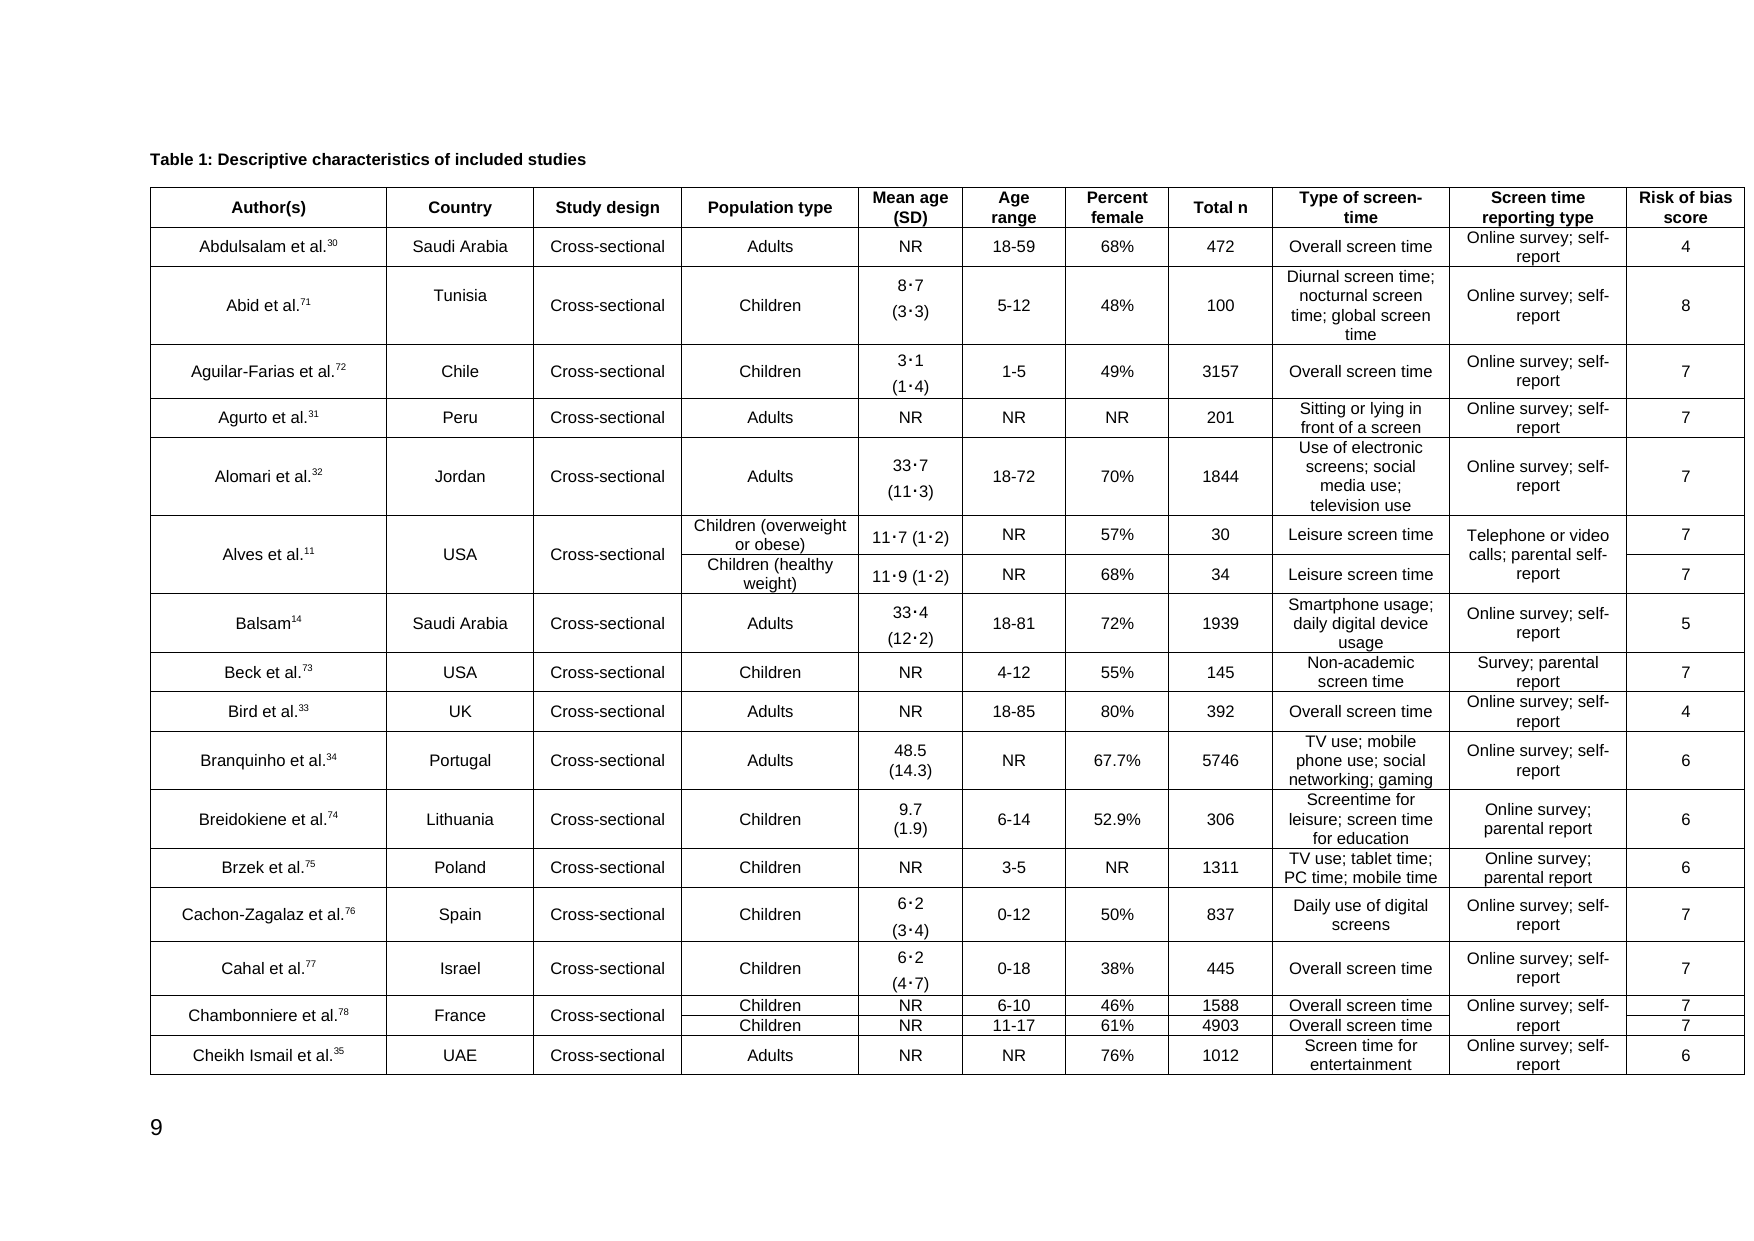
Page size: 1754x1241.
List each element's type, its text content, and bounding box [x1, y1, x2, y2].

table_cell Online survey; parental report [1450, 790, 1626, 848]
table_cell Cross-sectional [534, 267, 681, 344]
table_cell Cross-sectional [534, 516, 681, 593]
table_header Country [387, 188, 533, 227]
table_cell Online survey; self-report [1450, 594, 1626, 652]
table_cell 72% [1066, 594, 1168, 652]
table_header Percent female [1066, 188, 1168, 227]
table_cell Overall screen time [1273, 1016, 1449, 1035]
table_cell NR [859, 1016, 962, 1035]
table_cell Online survey; self-report [1450, 228, 1626, 266]
table_cell NR [859, 996, 962, 1015]
table_cell Online survey; self-report [1450, 438, 1626, 514]
table_cell 46% [1066, 996, 1168, 1015]
table_cell Leisure screen time [1273, 516, 1449, 554]
table_cell 38% [1066, 942, 1168, 994]
table_cell Cross-sectional [534, 849, 681, 887]
table_header Population type [682, 188, 858, 227]
table_cell Chile [387, 345, 533, 397]
table_cell NR [963, 732, 1065, 789]
table_cell Children [682, 849, 858, 887]
table_cell 0-18 [963, 942, 1065, 994]
table_cell Cross-sectional [534, 345, 681, 397]
table_cell Adults [682, 594, 858, 652]
table_cell 6·2 (4·7) [859, 942, 962, 994]
table_cell Children [682, 267, 858, 344]
table_cell Children [682, 790, 858, 848]
table_cell Online survey; self-report [1450, 267, 1626, 344]
table_cell Adults [682, 732, 858, 789]
table_cell 4-12 [963, 653, 1065, 691]
table_cell NR [963, 399, 1065, 437]
table_cell 7 [1627, 555, 1744, 593]
table_cell 0-12 [963, 888, 1065, 941]
table_cell 11·7 (1·2) [859, 516, 962, 554]
table_cell 11-17 [963, 1016, 1065, 1035]
table_cell Diurnal screen time; nocturnal screen time; global screen time [1273, 267, 1449, 344]
table_cell 33·4 (12·2) [859, 594, 962, 652]
table_cell Children [682, 888, 858, 941]
table_cell 4 [1627, 228, 1744, 266]
table_cell NR [859, 228, 962, 266]
table_cell Overall screen time [1273, 942, 1449, 994]
table_cell Cross-sectional [534, 888, 681, 941]
table_cell 68% [1066, 555, 1168, 593]
table_cell Children (overweight or obese) [682, 516, 858, 554]
table_cell 6 [1627, 849, 1744, 887]
table_cell 80% [1066, 692, 1168, 731]
table_cell Cachon-Zagalaz et al.76 [151, 888, 386, 941]
table_cell 48% [1066, 267, 1168, 344]
table_cell 472 [1169, 228, 1272, 266]
table_cell 33·7 (11·3) [859, 438, 962, 514]
table_cell 7 [1627, 1016, 1744, 1035]
table_cell Cross-sectional [534, 1036, 681, 1074]
table_cell Portugal [387, 732, 533, 789]
table_cell 52.9% [1066, 790, 1168, 848]
table_cell Cahal et al.77 [151, 942, 386, 994]
table_cell NR [859, 849, 962, 887]
table_cell NR [963, 555, 1065, 593]
table_cell Israel [387, 942, 533, 994]
table_cell 7 [1627, 399, 1744, 437]
table_cell TV use; mobile phone use; social networking; gaming [1273, 732, 1449, 789]
table_cell Screentime for leisure; screen time for education [1273, 790, 1449, 848]
table_cell 55% [1066, 653, 1168, 691]
table_cell Adults [682, 399, 858, 437]
table_cell Cross-sectional [534, 653, 681, 691]
table_cell 18-81 [963, 594, 1065, 652]
table_cell Survey; parental report [1450, 653, 1626, 691]
table_cell 57% [1066, 516, 1168, 554]
table_cell Cross-sectional [534, 399, 681, 437]
table_cell Agurto et al.31 [151, 399, 386, 437]
table_cell 445 [1169, 942, 1272, 994]
table_cell Chambonniere et al.78 [151, 996, 386, 1035]
table_cell 6-10 [963, 996, 1065, 1015]
table_cell 3·1 (1·4) [859, 345, 962, 397]
table_cell NR [859, 653, 962, 691]
table_cell Children [682, 942, 858, 994]
text Table 1: Descriptive characteristics of included studies [150, 150, 1604, 169]
table_cell Telephone or video calls; parental self-report [1450, 516, 1626, 593]
table_cell Adults [682, 1036, 858, 1074]
table_cell 50% [1066, 888, 1168, 941]
table_header Age range [963, 188, 1065, 227]
table_cell Aguilar-Farias et al.72 [151, 345, 386, 397]
table_cell 8 [1627, 267, 1744, 344]
table_cell Online survey; self-report [1450, 692, 1626, 731]
table_cell Saudi Arabia [387, 228, 533, 266]
table_cell Online survey; self-report [1450, 732, 1626, 789]
table_cell 18-85 [963, 692, 1065, 731]
table_cell Online survey; self-report [1450, 345, 1626, 397]
table_cell USA [387, 653, 533, 691]
table_cell 1588 [1169, 996, 1272, 1015]
table_cell Children [682, 345, 858, 397]
table_cell Abid et al.71 [151, 267, 386, 344]
table_cell Overall screen time [1273, 345, 1449, 397]
table_cell Online survey; self-report [1450, 399, 1626, 437]
table_cell 18-59 [963, 228, 1065, 266]
table_cell 4 [1627, 692, 1744, 731]
table_cell 6·2 (3·4) [859, 888, 962, 941]
table_cell Spain [387, 888, 533, 941]
table_cell 34 [1169, 555, 1272, 593]
table_cell 306 [1169, 790, 1272, 848]
table_cell Children [682, 1016, 858, 1035]
table_cell France [387, 996, 533, 1035]
table_cell 49% [1066, 345, 1168, 397]
table_cell 7 [1627, 996, 1744, 1015]
table_cell 1844 [1169, 438, 1272, 514]
table_cell Sitting or lying in front of a screen [1273, 399, 1449, 437]
table_cell 3157 [1169, 345, 1272, 397]
table_cell Non-academic screen time [1273, 653, 1449, 691]
table_cell NR [859, 692, 962, 731]
table_cell 7 [1627, 438, 1744, 514]
table_cell Online survey; self-report [1450, 888, 1626, 941]
table_cell Cross-sectional [534, 942, 681, 994]
table_cell 1012 [1169, 1036, 1272, 1074]
table_cell Cross-sectional [534, 438, 681, 514]
table_cell 76% [1066, 1036, 1168, 1074]
table_cell Overall screen time [1273, 692, 1449, 731]
table_cell Leisure screen time [1273, 555, 1449, 593]
table_cell NR [859, 399, 962, 437]
table_cell 7 [1627, 516, 1744, 554]
table_cell 3-5 [963, 849, 1065, 887]
table_cell Cross-sectional [534, 228, 681, 266]
table_cell NR [859, 1036, 962, 1074]
table_cell 5-12 [963, 267, 1065, 344]
table_cell Daily use of digital screens [1273, 888, 1449, 941]
table_cell 68% [1066, 228, 1168, 266]
table_cell Cross-sectional [534, 732, 681, 789]
table_cell 8·7 (3·3) [859, 267, 962, 344]
table_cell 61% [1066, 1016, 1168, 1035]
table_cell 145 [1169, 653, 1272, 691]
table_cell Overall screen time [1273, 228, 1449, 266]
table_header Mean age (SD) [859, 188, 962, 227]
table_cell Tunisia [387, 267, 533, 344]
table_cell Jordan [387, 438, 533, 514]
table_cell Smartphone usage; daily digital device usage [1273, 594, 1449, 652]
table_cell Screen time for entertainment [1273, 1036, 1449, 1074]
table_cell Cross-sectional [534, 790, 681, 848]
table_cell 4903 [1169, 1016, 1272, 1035]
table_header Author(s) [151, 188, 386, 227]
table_cell 6 [1627, 1036, 1744, 1074]
table_cell Balsam14 [151, 594, 386, 652]
table_cell 11·9 (1·2) [859, 555, 962, 593]
table_cell Branquinho et al.34 [151, 732, 386, 789]
table_cell Children (healthy weight) [682, 555, 858, 593]
table_cell Poland [387, 849, 533, 887]
table_cell Adults [682, 438, 858, 514]
table_cell Online survey; self-report [1450, 996, 1626, 1035]
table_cell UAE [387, 1036, 533, 1074]
table_cell 9.7 (1.9) [859, 790, 962, 848]
table_cell USA [387, 516, 533, 593]
table_cell Cross-sectional [534, 692, 681, 731]
table_header Study design [534, 188, 681, 227]
table_cell 6-14 [963, 790, 1065, 848]
table_cell 392 [1169, 692, 1272, 731]
table_cell 67.7% [1066, 732, 1168, 789]
table_cell Adults [682, 692, 858, 731]
table_cell NR [1066, 849, 1168, 887]
table_cell 7 [1627, 653, 1744, 691]
table_cell Alves et al.11 [151, 516, 386, 593]
table_cell Children [682, 653, 858, 691]
table_cell Beck et al.73 [151, 653, 386, 691]
table_cell Online survey; parental report [1450, 849, 1626, 887]
table_cell 837 [1169, 888, 1272, 941]
table_cell Cheikh Ismail et al.35 [151, 1036, 386, 1074]
table_cell Breidokiene et al.74 [151, 790, 386, 848]
table_cell 1939 [1169, 594, 1272, 652]
table_header Risk of bias score [1627, 188, 1744, 227]
table_cell UK [387, 692, 533, 731]
table_header Screen time reporting type [1450, 188, 1626, 227]
table_cell 6 [1627, 732, 1744, 789]
table_cell Cross-sectional [534, 594, 681, 652]
table_cell NR [963, 1036, 1065, 1074]
table_cell 100 [1169, 267, 1272, 344]
table_cell 6 [1627, 790, 1744, 848]
table_cell 7 [1627, 888, 1744, 941]
table_cell TV use; tablet time; PC time; mobile time [1273, 849, 1449, 887]
table_cell 1-5 [963, 345, 1065, 397]
table_cell Children [682, 996, 858, 1015]
table_cell Cross-sectional [534, 996, 681, 1035]
table_cell Overall screen time [1273, 996, 1449, 1015]
table_cell 1311 [1169, 849, 1272, 887]
table_cell Online survey; self-report [1450, 942, 1626, 994]
table_cell 5746 [1169, 732, 1272, 789]
table_cell 201 [1169, 399, 1272, 437]
table_cell Bird et al.33 [151, 692, 386, 731]
table_cell Saudi Arabia [387, 594, 533, 652]
table_cell 70% [1066, 438, 1168, 514]
table_cell 7 [1627, 345, 1744, 397]
table_cell 48.5 (14.3) [859, 732, 962, 789]
table_cell 18-72 [963, 438, 1065, 514]
table_cell Alomari et al.32 [151, 438, 386, 514]
table_cell Peru [387, 399, 533, 437]
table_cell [1450, 1036, 1626, 1074]
table_cell NR [963, 516, 1065, 554]
table_cell Adults [682, 228, 858, 266]
table_header Type of screen-time [1273, 188, 1449, 227]
table_cell Abdulsalam et al.30 [151, 228, 386, 266]
table_cell 7 [1627, 942, 1744, 994]
table_cell NR [1066, 399, 1168, 437]
table_cell Use of electronic screens; social media use; television use [1273, 438, 1449, 514]
table_header Total n [1169, 188, 1272, 227]
table_cell 30 [1169, 516, 1272, 554]
table_cell 5 [1627, 594, 1744, 652]
table_cell Lithuania [387, 790, 533, 848]
table_cell Brzek et al.75 [151, 849, 386, 887]
